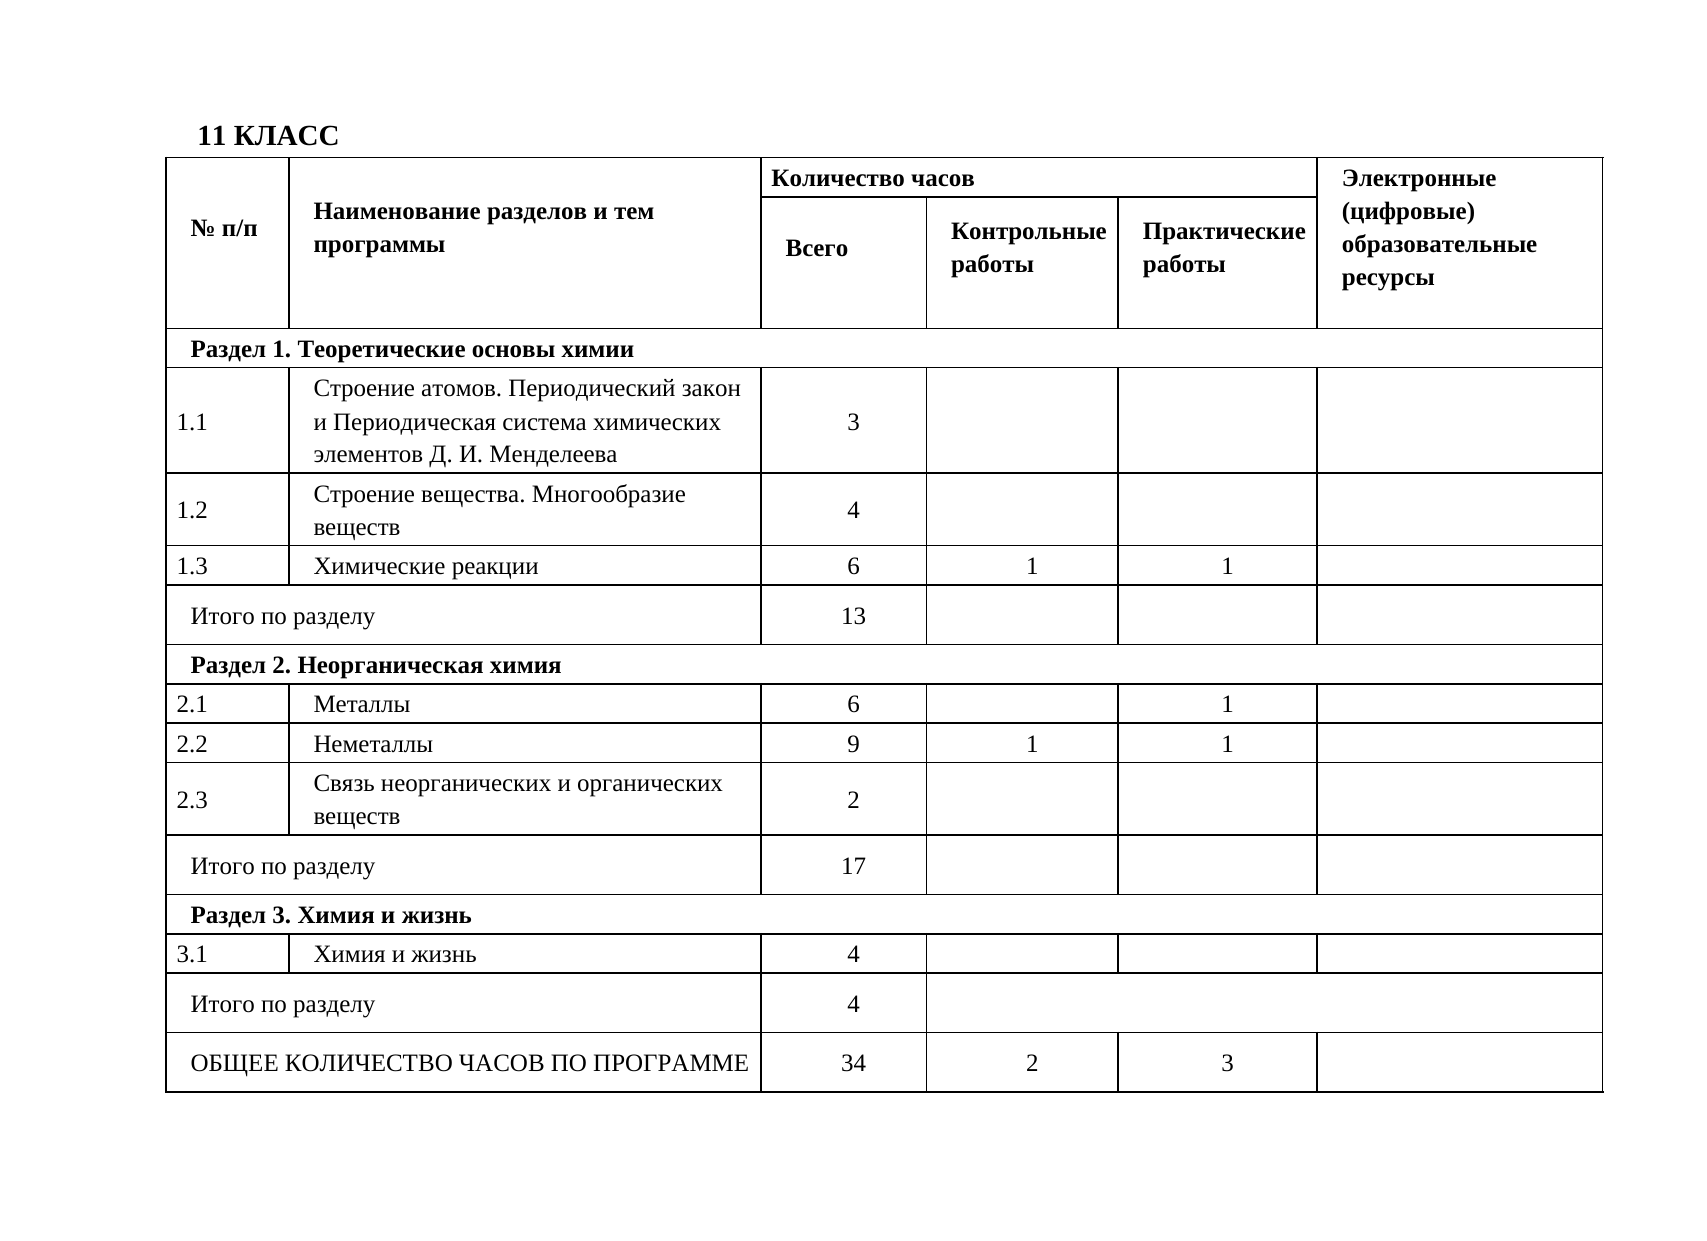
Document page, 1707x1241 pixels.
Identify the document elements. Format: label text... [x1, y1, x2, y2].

table_cell 1.1 [167, 368, 288, 472]
table_cell [927, 836, 1117, 893]
table_cell [1318, 474, 1602, 544]
table_cell Итого по разделу [167, 586, 760, 643]
table_cell [1119, 935, 1316, 972]
table_cell Раздел 1. Теоретические основы химии [167, 329, 1602, 367]
table_cell Неметаллы [290, 724, 760, 762]
table_cell 4 [762, 474, 926, 544]
table_cell 9 [762, 724, 926, 762]
table_cell Контрольные работы [927, 198, 1117, 327]
table_cell [927, 685, 1117, 722]
table_cell [927, 763, 1117, 834]
table_cell 1 [927, 546, 1117, 584]
table_header Количество часов [762, 158, 1316, 196]
table_cell [1318, 1033, 1602, 1091]
table_cell [927, 474, 1117, 544]
table_cell Итого по разделу [167, 836, 760, 893]
table_cell 4 [762, 974, 926, 1032]
table_cell 2.1 [167, 685, 288, 722]
table_cell Металлы [290, 685, 760, 722]
table_cell 1 [1119, 724, 1316, 762]
table_cell 2 [927, 1033, 1117, 1091]
table_cell [1318, 546, 1602, 584]
table_cell 2 [762, 763, 926, 834]
table_cell 6 [762, 546, 926, 584]
table_cell [1119, 763, 1316, 834]
table_cell [1318, 935, 1602, 972]
table_cell Раздел 2. Неорганическая химия [167, 645, 1602, 683]
table_cell [1318, 586, 1602, 643]
table_cell Строение атомов. Периодический закон и Периодическая система химических элементов Д. И. Менделеева [290, 368, 760, 472]
table_cell 1.3 [167, 546, 288, 584]
table_cell Строение вещества. Многообразие веществ [290, 474, 760, 544]
table_cell [1119, 368, 1316, 472]
table_cell [927, 368, 1117, 472]
table_cell [1318, 724, 1602, 762]
table_cell Практические работы [1119, 198, 1316, 327]
table_cell 2.3 [167, 763, 288, 834]
table_cell Итого по разделу [167, 974, 760, 1032]
table_header Наименование разделов и тем программы [290, 158, 760, 327]
table_cell [1119, 836, 1316, 893]
table_cell 17 [762, 836, 926, 893]
table_cell [1119, 474, 1316, 544]
table_cell 1.2 [167, 474, 288, 544]
table_cell [927, 586, 1117, 643]
table_cell 1 [927, 724, 1117, 762]
table_cell 13 [762, 586, 926, 643]
table_cell ОБЩЕЕ КОЛИЧЕСТВО ЧАСОВ ПО ПРОГРАММЕ [167, 1033, 760, 1091]
table_cell [1318, 368, 1602, 472]
table_cell 3 [762, 368, 926, 472]
table_header № п/п [167, 158, 288, 327]
table_cell [1318, 685, 1602, 722]
table_cell 1 [1119, 685, 1316, 722]
table_cell 3 [1119, 1033, 1316, 1091]
table_cell 3.1 [167, 935, 288, 972]
table_cell Всего [762, 198, 926, 327]
table_cell 4 [762, 935, 926, 972]
table_cell 2.2 [167, 724, 288, 762]
table_cell Связь неорганических и органических веществ [290, 763, 760, 834]
table_cell [1318, 836, 1602, 893]
table_cell 6 [762, 685, 926, 722]
table_cell [1119, 586, 1316, 643]
table_cell 34 [762, 1033, 926, 1091]
table_cell Химические реакции [290, 546, 760, 584]
table_cell Химия и жизнь [290, 935, 760, 972]
table_cell [927, 974, 1602, 1032]
text 11 КЛАСС [190, 118, 1618, 152]
table_cell Раздел 3. Химия и жизнь [167, 895, 1602, 933]
table_cell 1 [1119, 546, 1316, 584]
table_cell [1318, 763, 1602, 834]
table_cell [927, 935, 1117, 972]
table_header Электронные (цифровые) образовательные ресурсы [1318, 158, 1602, 327]
